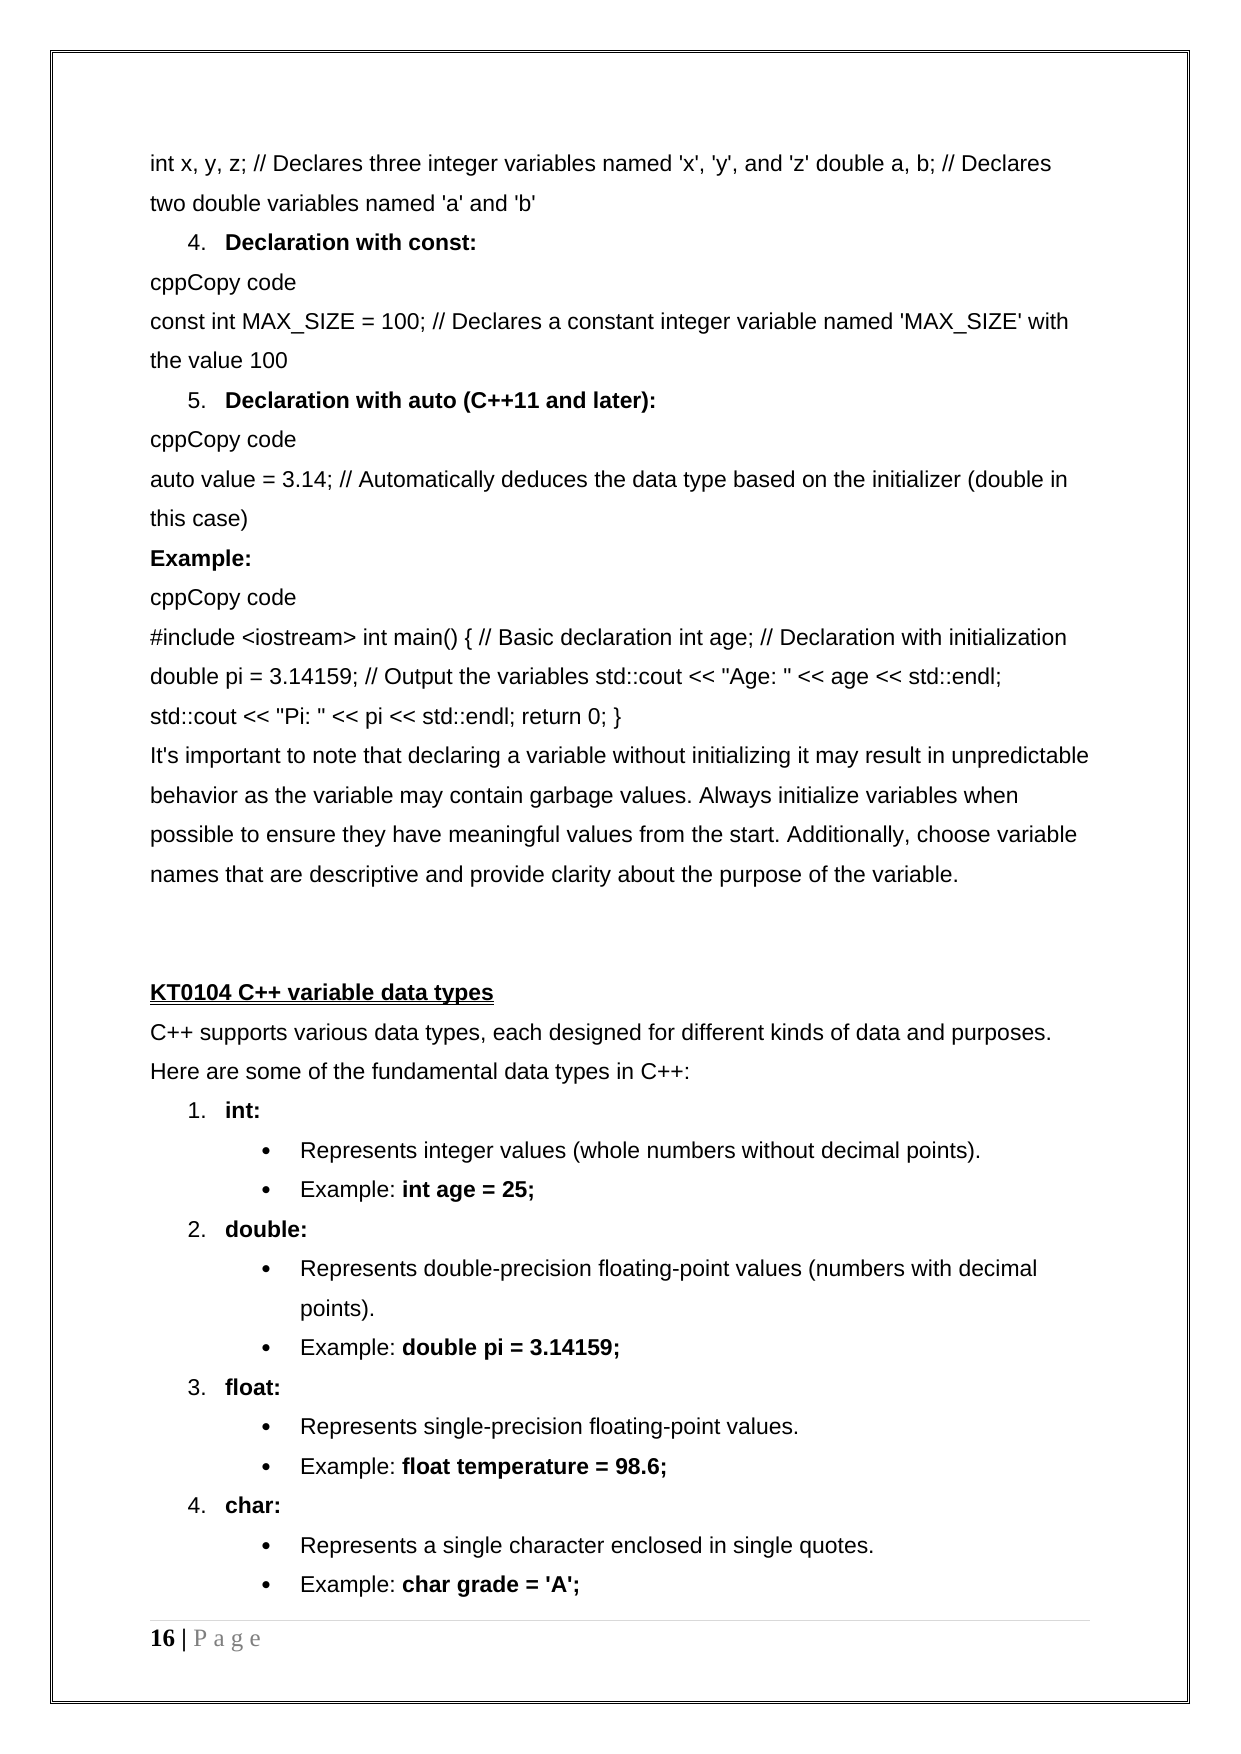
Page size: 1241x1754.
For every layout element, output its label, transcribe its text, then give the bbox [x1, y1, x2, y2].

list Represents a single character enclosed in single quotes. [262, 1532, 1090, 1558]
text #include <iostream> int main() { // Basic declaration int age; // Declaration with initialization double pi = 3.14159; // Output the variables std::cout << "Age: " << age << std::endl; std::cout << "Pi: " << pi << std::endl; return 0; } [150, 624, 1090, 729]
list float: [187, 1374, 1090, 1400]
list Declaration with const: [187, 229, 1090, 255]
list int: [187, 1097, 1090, 1124]
list Represents integer values (whole numbers without decimal points). [262, 1137, 1090, 1163]
text Example: [150, 545, 1090, 571]
text cppCopy code [150, 268, 1090, 295]
list char: [187, 1492, 1090, 1519]
text const int MAX_SIZE = 100; // Declares a constant integer variable named 'MAX_SIZE' with the value 100 [150, 308, 1090, 374]
list Example: char grade = 'A'; [262, 1571, 1090, 1598]
text C++ supports various data types, each designed for different kinds of data and purposes. Here are some of the fundamental data types in C++: [150, 1018, 1090, 1084]
list Represents double-precision floating-point values (numbers with decimal points). [262, 1255, 1090, 1321]
list Represents single-precision floating-point values. [262, 1413, 1090, 1440]
list double: [187, 1216, 1090, 1242]
text It's important to note that declaring a variable without initializing it may result in unpredictable behavior as the variable may contain garbage values. Always initialize variables when possible to ensure they have meaningful values from the start. Additionally, choose variable names that are descriptive and provide clarity about the purpose of the variable. [150, 742, 1090, 887]
text int x, y, z; // Declares three integer variables named 'x', 'y', and 'z' double a, b; // Declares two double variables named 'a' and 'b' [150, 150, 1090, 216]
text cppCopy code [150, 426, 1090, 453]
list Declaration with auto (C++11 and later): [187, 387, 1090, 413]
list Example: float temperature = 98.6; [262, 1453, 1090, 1479]
text KT0104 C++ variable data types [150, 979, 1090, 1005]
list Example: int age = 25; [262, 1176, 1090, 1203]
text cppCopy code [150, 584, 1090, 611]
text auto value = 3.14; // Automatically deduces the data type based on the initializer (double in this case) [150, 466, 1090, 532]
list Example: double pi = 3.14159; [262, 1334, 1090, 1361]
